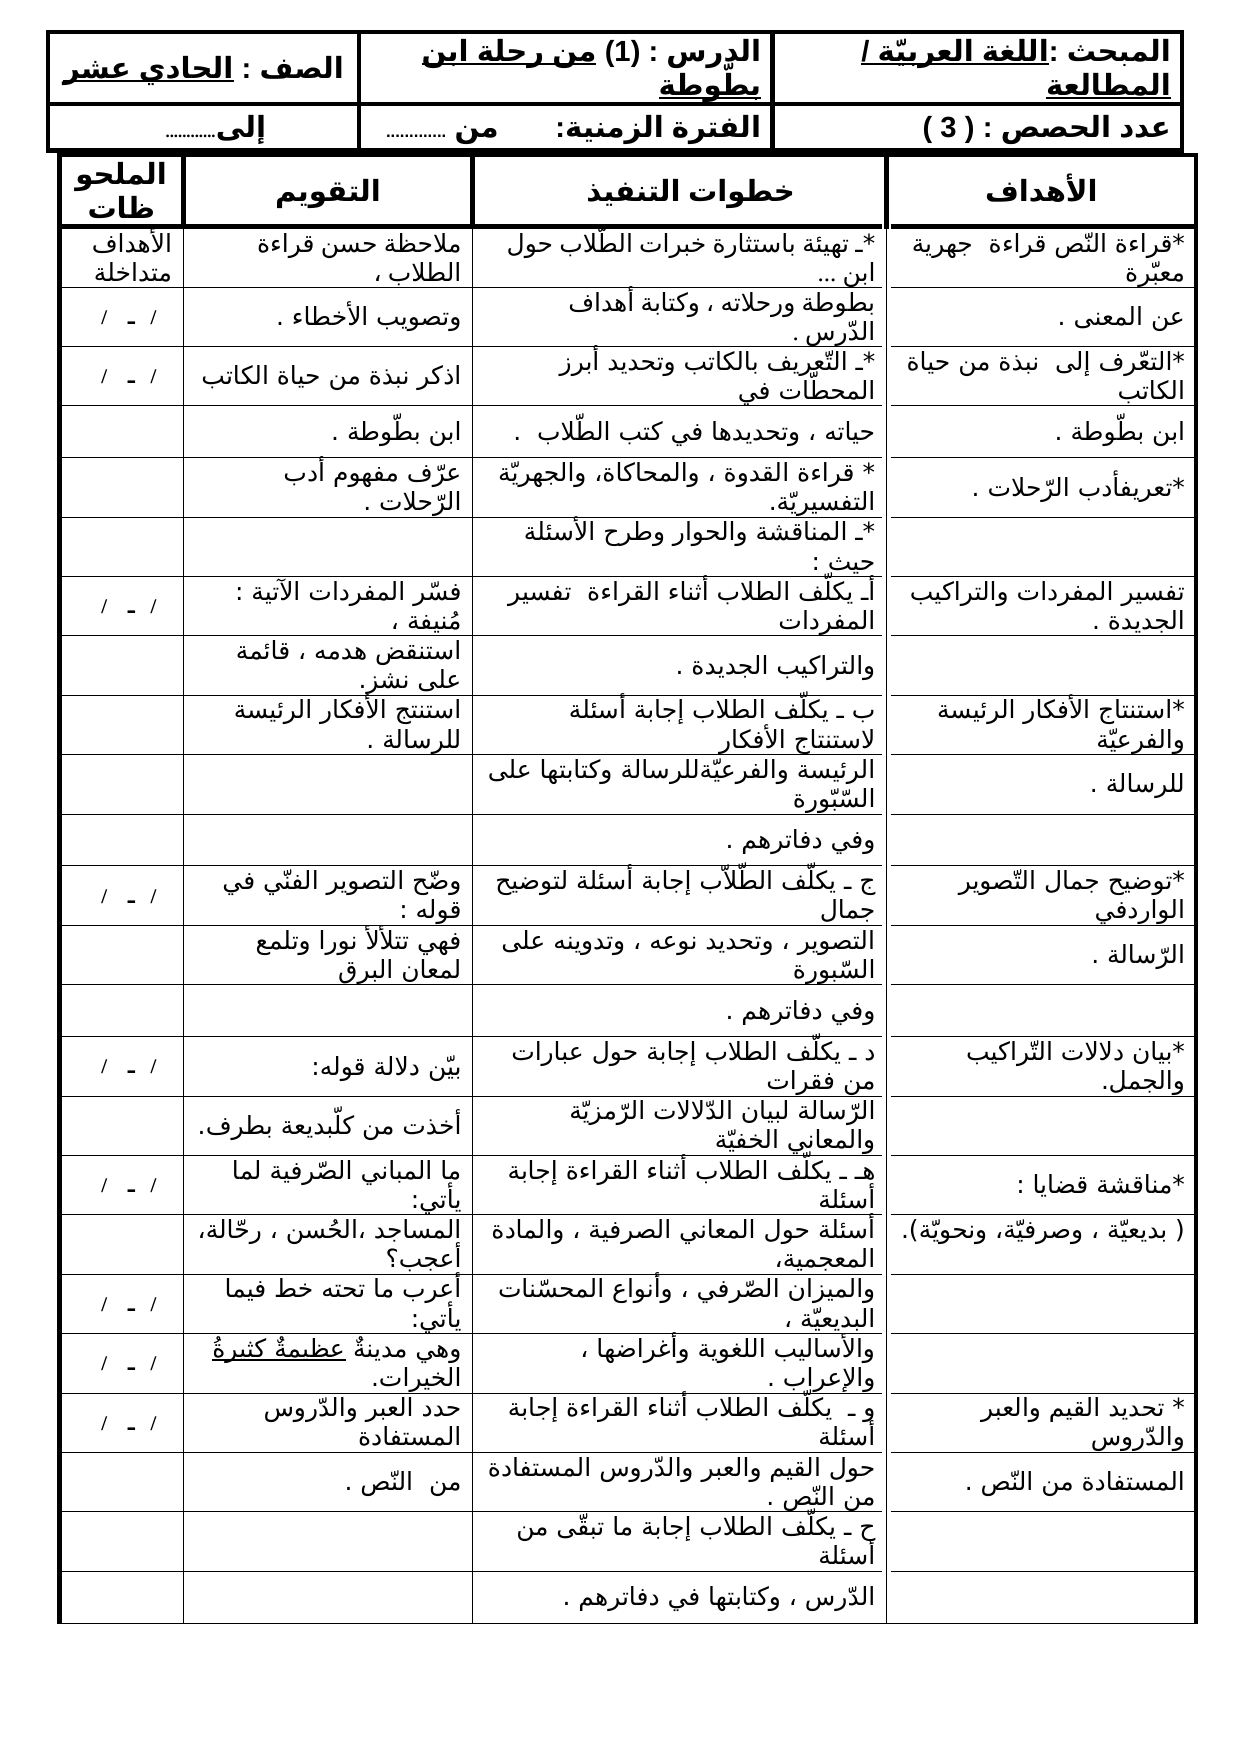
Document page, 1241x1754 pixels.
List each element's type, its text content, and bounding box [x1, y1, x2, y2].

table_cell [62, 1453, 183, 1511]
table_cell [62, 985, 183, 1036]
table_cell [887, 1511, 1194, 1571]
table_cell عن المعنى . [887, 287, 1194, 346]
table_cell وهي مدينةٌ عظيمةٌ كثيرةُ الخيرات. [184, 1334, 472, 1392]
table_cell / ـ / [62, 866, 183, 925]
table_cell [887, 1096, 1194, 1155]
table_cell أسئلة حول المعاني الصرفية ، والمادة المعجمية، [473, 1214, 886, 1274]
table_cell ج ـ يكلّف الطّلاّب إجابة أسئلة لتوضيح جمال [473, 865, 886, 925]
table_cell إلى............ [50, 106, 357, 148]
table_cell تفسير المفردات والتراكيب الجديدة . [887, 576, 1194, 635]
table_cell / ـ / [62, 1156, 183, 1214]
table_cell / ـ / [62, 1275, 183, 1333]
table_cell و ـ يكلّف الطلاب أثناء القراءة إجابة أسئلة [473, 1393, 886, 1452]
table_cell [62, 696, 183, 754]
table_cell التصوير ، وتحديد نوعه ، وتدوينه على السّبورة [473, 925, 886, 984]
table_cell [887, 1333, 1194, 1392]
table_cell ما المباني الصّرفية لما يأتي: [184, 1156, 472, 1214]
table_cell وفي دفاترهم . [473, 984, 886, 1036]
table_cell [62, 815, 183, 865]
table_cell بطوطة ورحلاته ، وكتابة أهداف الدّرس . [473, 287, 886, 346]
table_cell ملاحظة حسن قراءة الطلاب ، [184, 229, 472, 287]
table_cell [184, 518, 472, 576]
table_cell والميزان الصّرفي ، وأنواع المحسّنات البديعيّة ، [473, 1274, 886, 1333]
table_cell [62, 1215, 183, 1274]
table_cell المساجد ،الحُسن ، رحّالة، أعجب؟ [184, 1215, 472, 1274]
table_header الملحوظات [62, 157, 181, 224]
table_cell [887, 1571, 1194, 1622]
table_cell [887, 635, 1194, 695]
table_cell / ـ / [62, 288, 183, 346]
table_cell ب ـ يكلّف الطلاب إجابة أسئلة لاستنتاج الأفكار [473, 695, 886, 754]
table_cell عرّف مفهوم أدب الرّحلات . [184, 458, 472, 517]
table_cell *ـ المناقشة والحوار وطرح الأسئلة حيث : [473, 517, 886, 576]
table_cell [184, 1572, 472, 1622]
table_cell ( بديعيّة ، وصرفيّة، ونحويّة). [887, 1214, 1194, 1274]
table_cell *التعّرف إلى نبذة من حياة الكاتب [887, 346, 1194, 405]
table_cell [887, 517, 1194, 576]
table_cell ح ـ يكلّف الطلاب إجابة ما تبقّى من أسئلة [473, 1511, 886, 1571]
table_cell استنتج الأفكار الرئيسة للرسالة . [184, 696, 472, 754]
table_cell وفي دفاترهم . [473, 814, 886, 865]
table_cell *توضيح جمال التّصوير الواردفي [887, 865, 1194, 925]
table_cell الرئيسة والفرعيّةللرسالة وكتابتها على السّبّورة [473, 754, 886, 813]
table_cell هـ ـ يكلّف الطلاب أثناء القراءة إجابة أسئلة [473, 1155, 886, 1214]
table_cell فسّر المفردات الآتية : مُنيفة ، [184, 577, 472, 635]
table_cell [62, 1097, 183, 1155]
table_cell المستفادة من النّص . [887, 1452, 1194, 1511]
table_cell بيّن دلالة قوله: [184, 1037, 472, 1096]
table_cell [62, 518, 183, 576]
table_header الأهداف [889, 157, 1194, 224]
table_cell استنقض هدمه ، قائمة على نشز. [184, 636, 472, 695]
table_cell عدد الحصص : ( 3 ) [775, 106, 1180, 148]
table_cell [62, 1512, 183, 1571]
table_cell ابن بطّوطة . [184, 406, 472, 457]
table_cell الرّسالة لبيان الدّلالات الرّمزيّة والمعاني الخفيّة [473, 1096, 886, 1155]
table_cell فهي تتلألأ نورا وتلمع لمعان البرق [184, 926, 472, 984]
table_cell الدّرس ، وكتابتها في دفاترهم . [473, 1571, 886, 1622]
table_cell [62, 755, 183, 813]
table_cell [62, 1572, 183, 1622]
table_cell وضّح التصوير الفنّي في قوله : [184, 866, 472, 925]
table_cell [184, 815, 472, 865]
table_cell [184, 985, 472, 1036]
table_cell الدرس : (1) من رحلة ابن بطّوطة [361, 34, 770, 101]
table_cell *بيان دلالات التّراكيب والجمل. [887, 1036, 1194, 1096]
table_cell *تعريفأدب الرّحلات . [887, 457, 1194, 517]
table_cell من النّص . [184, 1453, 472, 1511]
table_cell / ـ / [62, 1334, 183, 1392]
table_cell حياته ، وتحديدها في كتب الطّلاب . [473, 405, 886, 457]
table_cell *مناقشة قضايا : [887, 1155, 1194, 1214]
table_cell حول القيم والعبر والدّروس المستفادة من النّص . [473, 1452, 886, 1511]
table_cell [887, 1274, 1194, 1333]
table_header التقويم [186, 157, 470, 224]
table_cell *استنتاج الأفكار الرئيسة والفرعيّة [887, 695, 1194, 754]
table_cell والأساليب اللغوية وأغراضها ، والإعراب . [473, 1333, 886, 1392]
table_cell *ـ تهيئة باستثارة خبرات الطّلاب حول ابن ... [473, 224, 886, 287]
table_cell / ـ / [62, 1394, 183, 1452]
table_cell * تحديد القيم والعبر والدّروس [887, 1393, 1194, 1452]
table_cell أخذت من كلّبديعة بطرف. [184, 1097, 472, 1155]
table_cell / ـ / [62, 577, 183, 635]
table_cell ابن بطّوطة . [887, 405, 1194, 457]
table_cell *قراءة النّص قراءة جهرية معبّرة [887, 224, 1194, 287]
table_cell والتراكيب الجديدة . [473, 635, 886, 695]
table_cell [62, 406, 183, 457]
table_cell [887, 814, 1194, 865]
table_cell [184, 755, 472, 813]
table_cell * قراءة القدوة ، والمحاكاة، والجهريّة التفسيريّة. [473, 457, 886, 517]
table_cell / ـ / [62, 1037, 183, 1096]
table_cell [184, 1512, 472, 1571]
table_cell / ـ / [62, 347, 183, 405]
table_cell [62, 636, 183, 695]
table_cell وتصويب الأخطاء . [184, 288, 472, 346]
table_header خطوات التنفيذ [475, 157, 884, 224]
table_cell أعرب ما تحته خط فيما يأتي: [184, 1275, 472, 1333]
table_cell [62, 458, 183, 517]
table_cell الأهداف متداخلة [62, 229, 183, 287]
table_cell للرسالة . [887, 754, 1194, 813]
table_cell [62, 926, 183, 984]
table_cell اذكر نبذة من حياة الكاتب [184, 347, 472, 405]
table_cell حدد العبر والدّروس المستفادة [184, 1394, 472, 1452]
table_cell *ـ التّعريف بالكاتب وتحديد أبرز المحطّات في [473, 346, 886, 405]
table_cell أـ يكلّف الطلاب أثناء القراءة تفسير المفردات [473, 576, 886, 635]
table_cell المبحث :اللغة العربيّة / المطالعة [775, 34, 1180, 101]
table_cell الصف : الحادي عشر [50, 34, 357, 101]
table_cell [887, 984, 1194, 1036]
table_cell د ـ يكلّف الطلاب إجابة حول عبارات من فقرات [473, 1036, 886, 1096]
table_cell الفترة الزمنية: من ............. [361, 106, 770, 148]
table_cell الرّسالة . [887, 925, 1194, 984]
